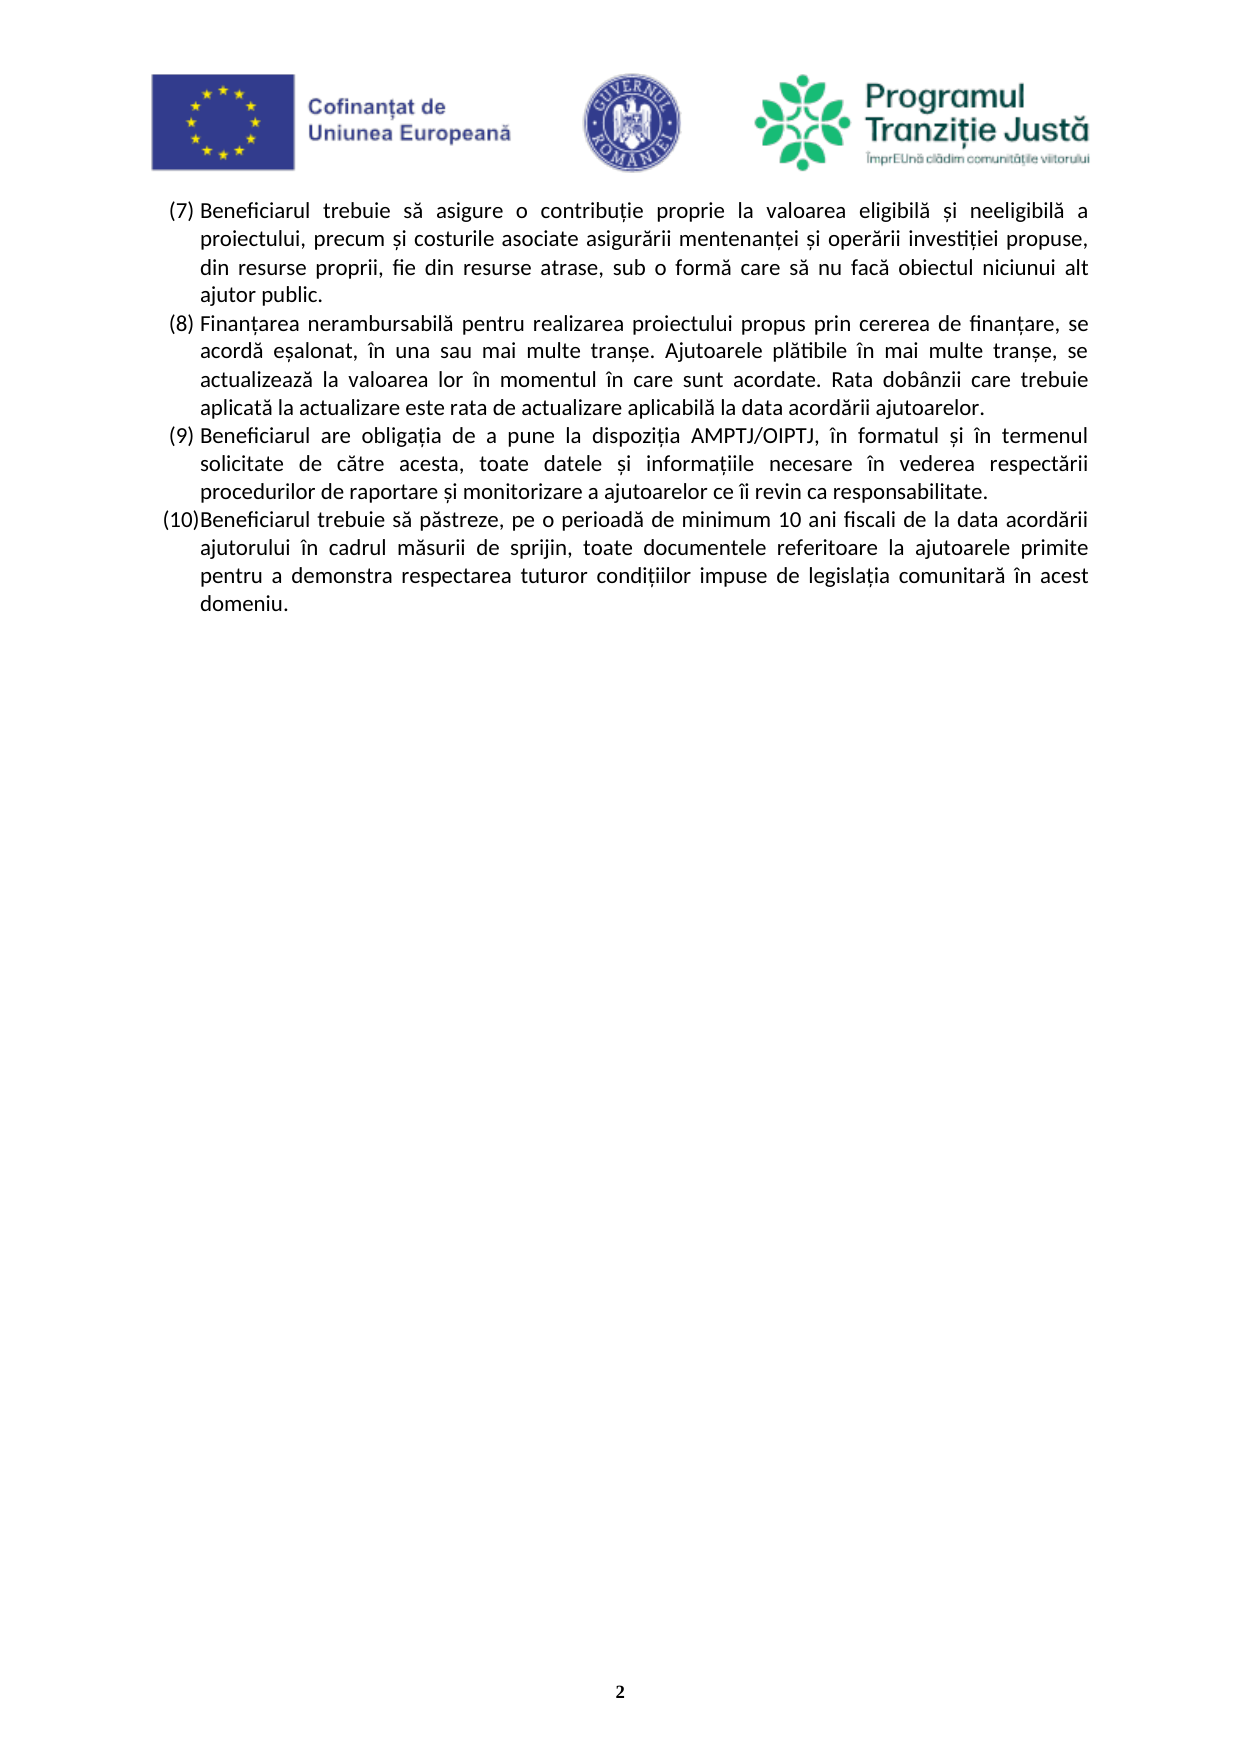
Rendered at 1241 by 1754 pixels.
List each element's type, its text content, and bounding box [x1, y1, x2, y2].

list Beneficiarul trebuie să asigure o contribuție proprie la valoarea eligibilă și neeligibilă a proiectului, precum și costurile asociate asigurării mentenanței și operării investiției propuse, din resurse proprii, fie din resurse atrase, sub o formă care să nu facă obiectul niciunui alt ajutor public. [169, 197, 1090, 309]
list Beneficiarul are obligația de a pune la dispoziția AMPTJ/OIPTJ, în formatul și în termenul solicitate de către acesta, toate datele și informațiile necesare în vederea respectării procedurilor de raportare și monitorizare a ajutoarelor ce îi revin ca responsabilitate. [169, 421, 1090, 505]
list Beneficiarul trebuie să păstreze, pe o perioadă de minimum 10 ani fiscali de la data acordării ajutorului în cadrul măsurii de sprijin, toate documentele referitoare la ajutoarele primite pentru a demonstra respectarea tuturor condițiilor impuse de legislația comunitară în acest domeniu. [162, 505, 1090, 617]
list Finanțarea nerambursabilă pentru realizarea proiectului propus prin cererea de finanțare, se acordă eșalonat, în una sau mai multe tranșe. Ajutoarele plătibile în mai multe tranșe, se actualizează la valoarea lor în momentul în care sunt acordate. Rata dobânzii care trebuie aplicată la actualizare este rata de actualizare aplicabilă la data acordării ajutoarelor. [169, 309, 1090, 421]
picture [150, 73, 1091, 176]
